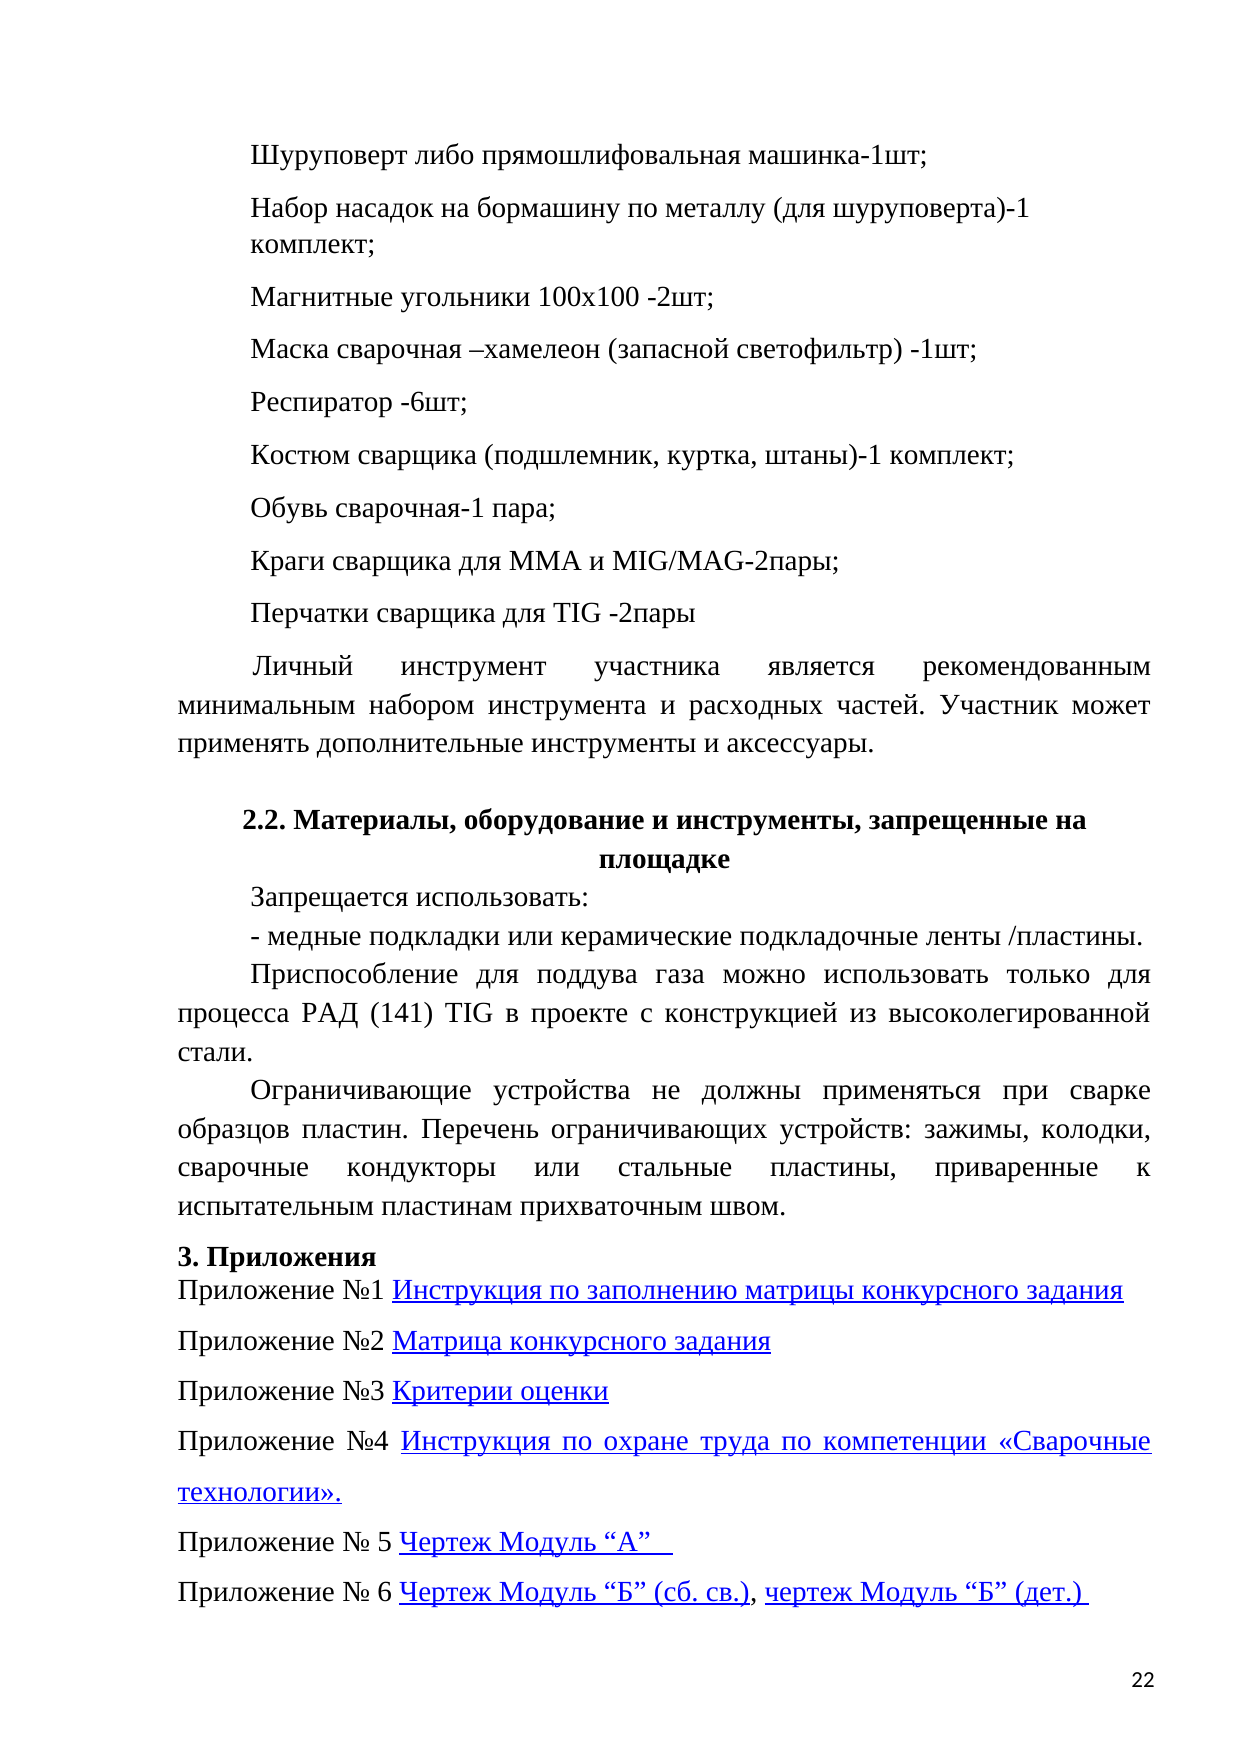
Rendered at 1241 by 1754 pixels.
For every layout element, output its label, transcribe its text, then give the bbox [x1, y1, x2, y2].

text Маска сварочная –хамелеон (запасной светофильтр) -1шт; [250, 331, 1152, 365]
text Запрещается использовать: [177, 879, 1152, 913]
text - медные подкладки или керамические подкладочные ленты /пластины. [177, 918, 1152, 952]
text Ограничивающие устройства не должны применяться при сварке образцов пластин. Перечень ограничивающих устройств: зажимы, колодки, сварочные кондукторы или стальные пластины, приваренные к испытательным пластинам прихваточным швом. [177, 1072, 1152, 1221]
text Приложение №4 Инструкция по охране труда по компетенции «Сварочные технологии». [177, 1423, 1152, 1507]
text Магнитные угольники 100х100 -2шт; [250, 279, 1152, 312]
text Приспособление для поддува газа можно использовать только для процесса РАД (141) TIG в проекте с конструкцией из высоколегированной стали. [177, 957, 1152, 1067]
text Набор насадок на бормашину по металлу (для шуруповерта)-1 комплект; [250, 190, 1152, 259]
text Респиратор -6шт; [250, 384, 1152, 418]
subtitle 3. Приложения [177, 1239, 1152, 1272]
text Приложение № 6 Чертеж Модуль “Б” (сб. св.), чертеж Модуль “Б” (дет.) [177, 1574, 1152, 1608]
text Перчатки сварщика для TIG -2пары [250, 596, 1152, 629]
text Костюм сварщика (подшлемник, куртка, штаны)-1 комплект; [250, 437, 1152, 471]
text Обувь сварочная-1 пара; [250, 490, 1152, 523]
text Приложение №3 Критерии оценки [177, 1373, 1152, 1407]
text Приложение №2 Матрица конкурсного задания [177, 1323, 1152, 1356]
text Шуруповерт либо прямошлифовальная машинка-1шт; [250, 137, 1152, 170]
text Приложение № 5 Чертеж Модуль “А” [177, 1524, 1152, 1558]
text Личный инструмент участника является рекомендованным минимальным набором инструмента и расходных частей. Участник может применять дополнительные инструменты и аксессуары. [177, 648, 1152, 759]
subtitle 2.2. Материалы, оборудование и инструменты, запрещенные на площадке [177, 802, 1152, 874]
text Приложение №1 Инструкция по заполнению матрицы конкурсного задания [177, 1272, 1152, 1306]
text Краги сварщика для ММА и MIG/MAG-2пары; [250, 543, 1152, 576]
